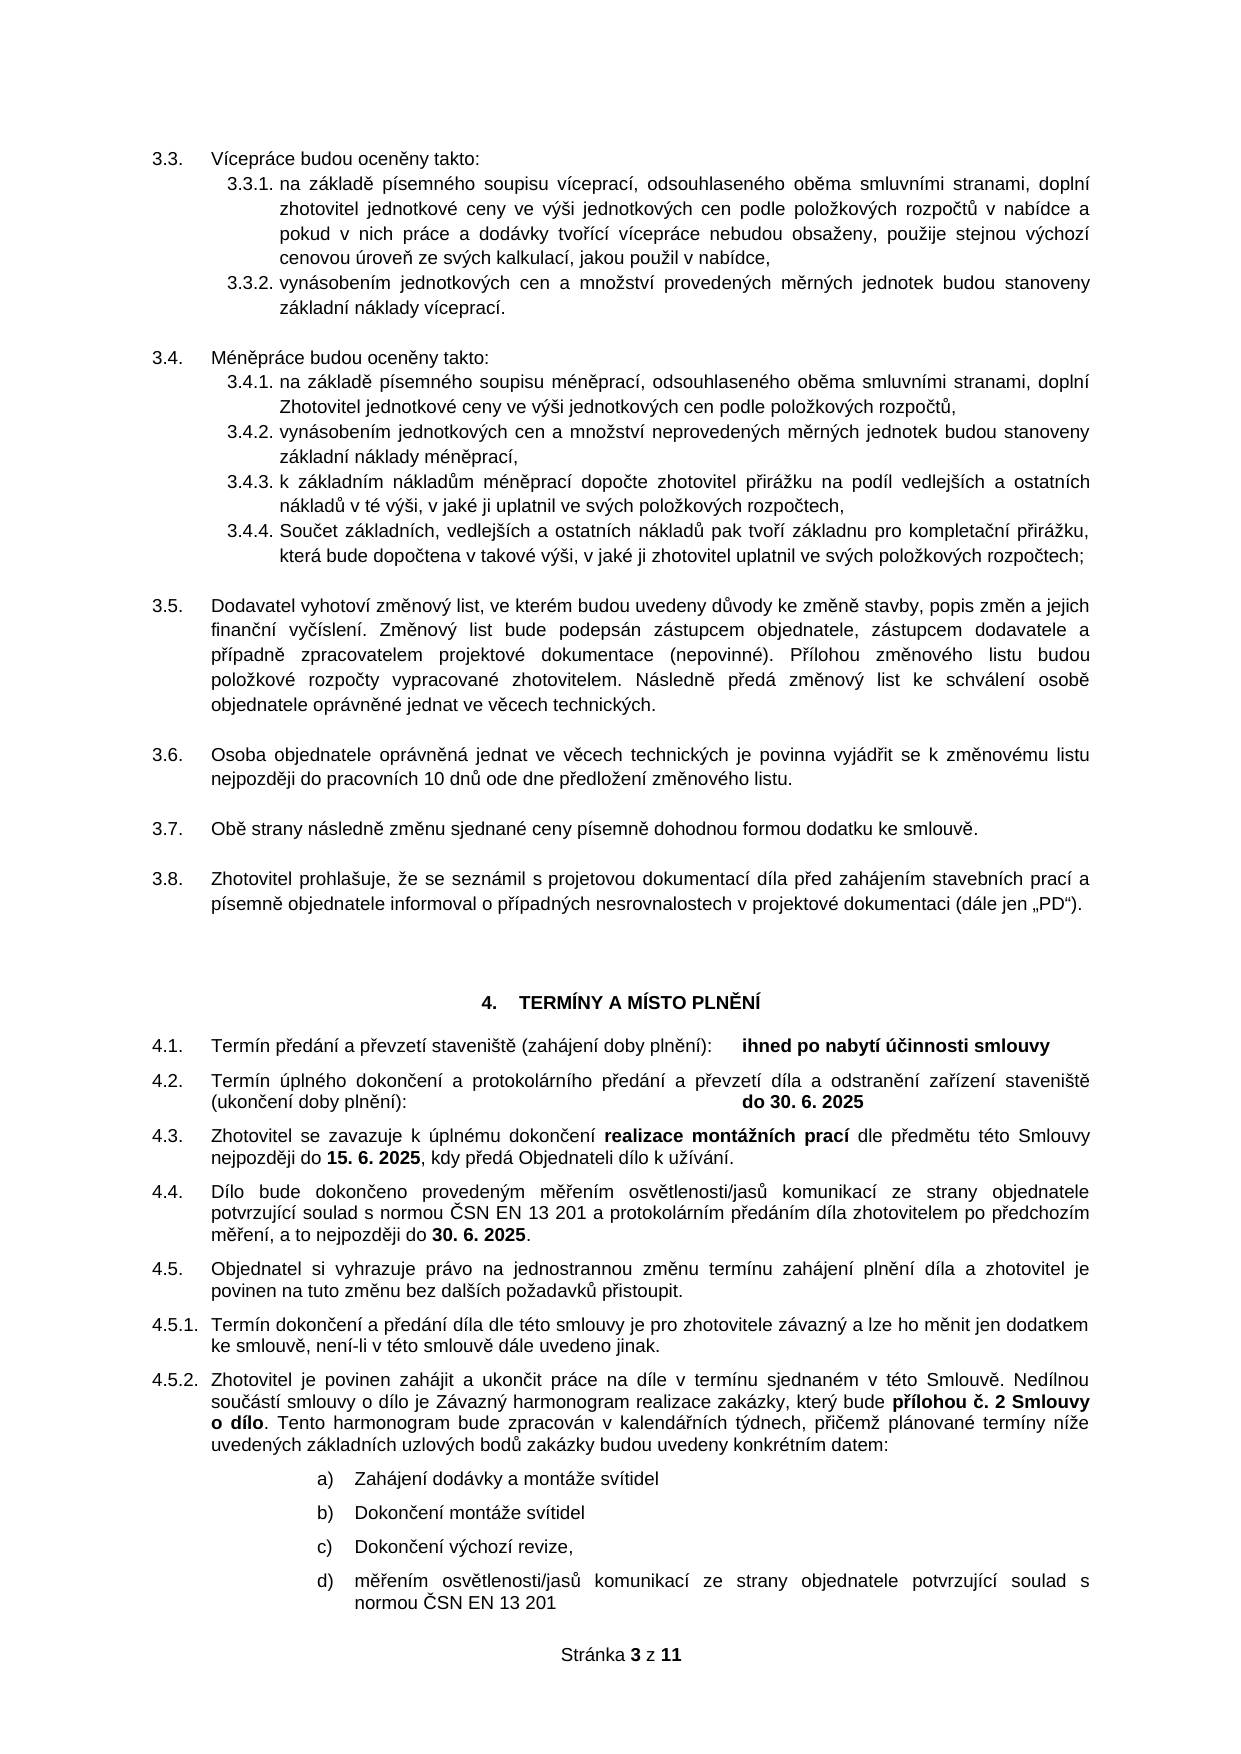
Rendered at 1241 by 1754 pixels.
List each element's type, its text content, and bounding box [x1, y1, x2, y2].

list Objednatel si vyhrazuje právo na jednostrannou změnu termínu zahájení plnění díla a zhotovitel je povinen na tuto změnu bez dalších požadavků přistoupit. [152, 1258, 1090, 1301]
list Termín dokončení a předání díla dle této smlouvy je pro zhotovitele závazný a lze ho měnit jen dodatkem ke smlouvě, není-li v této smlouvě dále uvedeno jinak. [152, 1313, 1090, 1357]
list Vícepráce budou oceněny takto: [152, 148, 1090, 169]
list měřením osvětlenosti/jasů komunikací ze strany objednatele potvrzující soulad s normou ČSN EN 13 201 [317, 1570, 1090, 1613]
list Zhotovitel prohlašuje, že se seznámil s projetovou dokumentací díla před zahájením stavebních prací a písemně objednatele informoval o případných nesrovnalostech v projektové dokumentaci (dále jen „PD“). [152, 868, 1090, 914]
list Termín úplného dokončení a protokolárního předání a převzetí díla a odstranění zařízení staveniště (ukončení doby plnění): do 30. 6. 2025 [152, 1069, 1090, 1112]
list Osoba objednatele oprávněná jednat ve věcech technických je povinna vyjádřit se k změnovému listu nejpozději do pracovních 10 dnů ode dne předložení změnového listu. [152, 743, 1090, 790]
list vynásobením jednotkových cen a množství neprovedených měrných jednotek budou stanoveny základní náklady méněprací, [227, 421, 1090, 467]
list Zhotovitel se zavazuje k úplnému dokončení realizace montážních prací dle předmětu této Smlouvy nejpozději do 15. 6. 2025, kdy předá Objednateli dílo k užívání. [152, 1125, 1090, 1168]
list TERMÍNY A MÍSTO PLNĚNÍ [152, 992, 1090, 1014]
list Zhotovitel je povinen zahájit a ukončit práce na díle v termínu sjednaném v této Smlouvě. Nedílnou součástí smlouvy o dílo je Závazný harmonogram realizace zakázky, který bude přílohou č. 2 Smlouvy o dílo. Tento harmonogram bude zpracován v kalendářních týdnech, přičemž plánované termíny níže uvedených základních uzlových bodů zakázky budou uvedeny konkrétním datem: [152, 1369, 1090, 1455]
list k základním nákladům méněprací dopočte zhotovitel přirážku na podíl vedlejších a ostatních nákladů v té výši, v jaké ji uplatnil ve svých položkových rozpočtech, [227, 471, 1090, 517]
list vynásobením jednotkových cen a množství provedených měrných jednotek budou stanoveny základní náklady víceprací. [227, 272, 1090, 318]
list Dokončení montáže svítidel [317, 1502, 1090, 1523]
list na základě písemného soupisu víceprací, odsouhlaseného oběma smluvními stranami, doplní zhotovitel jednotkové ceny ve výši jednotkových cen podle položkových rozpočtů v nabídce a pokud v nich práce a dodávky tvořící vícepráce nebudou obsaženy, použije stejnou výchozí cenovou úroveň ze svých kalkulací, jakou použil v nabídce, [227, 173, 1090, 269]
list Termín předání a převzetí staveniště (zahájení doby plnění): ihned po nabytí účinnosti smlouvy [152, 1035, 1090, 1057]
list Obě strany následně změnu sjednané ceny písemně dohodnou formou dodatku ke smlouvě. [152, 818, 1090, 839]
list Dokončení výchozí revize, [317, 1536, 1090, 1557]
list Dílo bude dokončeno provedeným měřením osvětlenosti/jasů komunikací ze strany objednatele potvrzující soulad s normou ČSN EN 13 201 a protokolárním předáním díla zhotovitelem po předchozím měření, a to nejpozději do 30. 6. 2025. [152, 1181, 1090, 1245]
list Dodavatel vyhotoví změnový list, ve kterém budou uvedeny důvody ke změně stavby, popis změn a jejich finanční vyčíslení. Změnový list bude podepsán zástupcem objednatele, zástupcem dodavatele a případně zpracovatelem projektové dokumentace (nepovinné). Přílohou změnového listu budou položkové rozpočty vypracované zhotovitelem. Následně předá změnový list ke schválení osobě objednatele oprávněné jednat ve věcech technických. [152, 594, 1090, 715]
list na základě písemného soupisu méněprací, odsouhlaseného oběma smluvními stranami, doplní Zhotovitel jednotkové ceny ve výši jednotkových cen podle položkových rozpočtů, [227, 371, 1090, 418]
list Méněpráce budou oceněny takto: [152, 347, 1090, 368]
list Součet základních, vedlejších a ostatních nákladů pak tvoří základnu pro kompletační přirážku, která bude dopočtena v takové výši, v jaké ji zhotovitel uplatnil ve svých položkových rozpočtech; [227, 520, 1090, 566]
list Zahájení dodávky a montáže svítidel [317, 1468, 1090, 1489]
